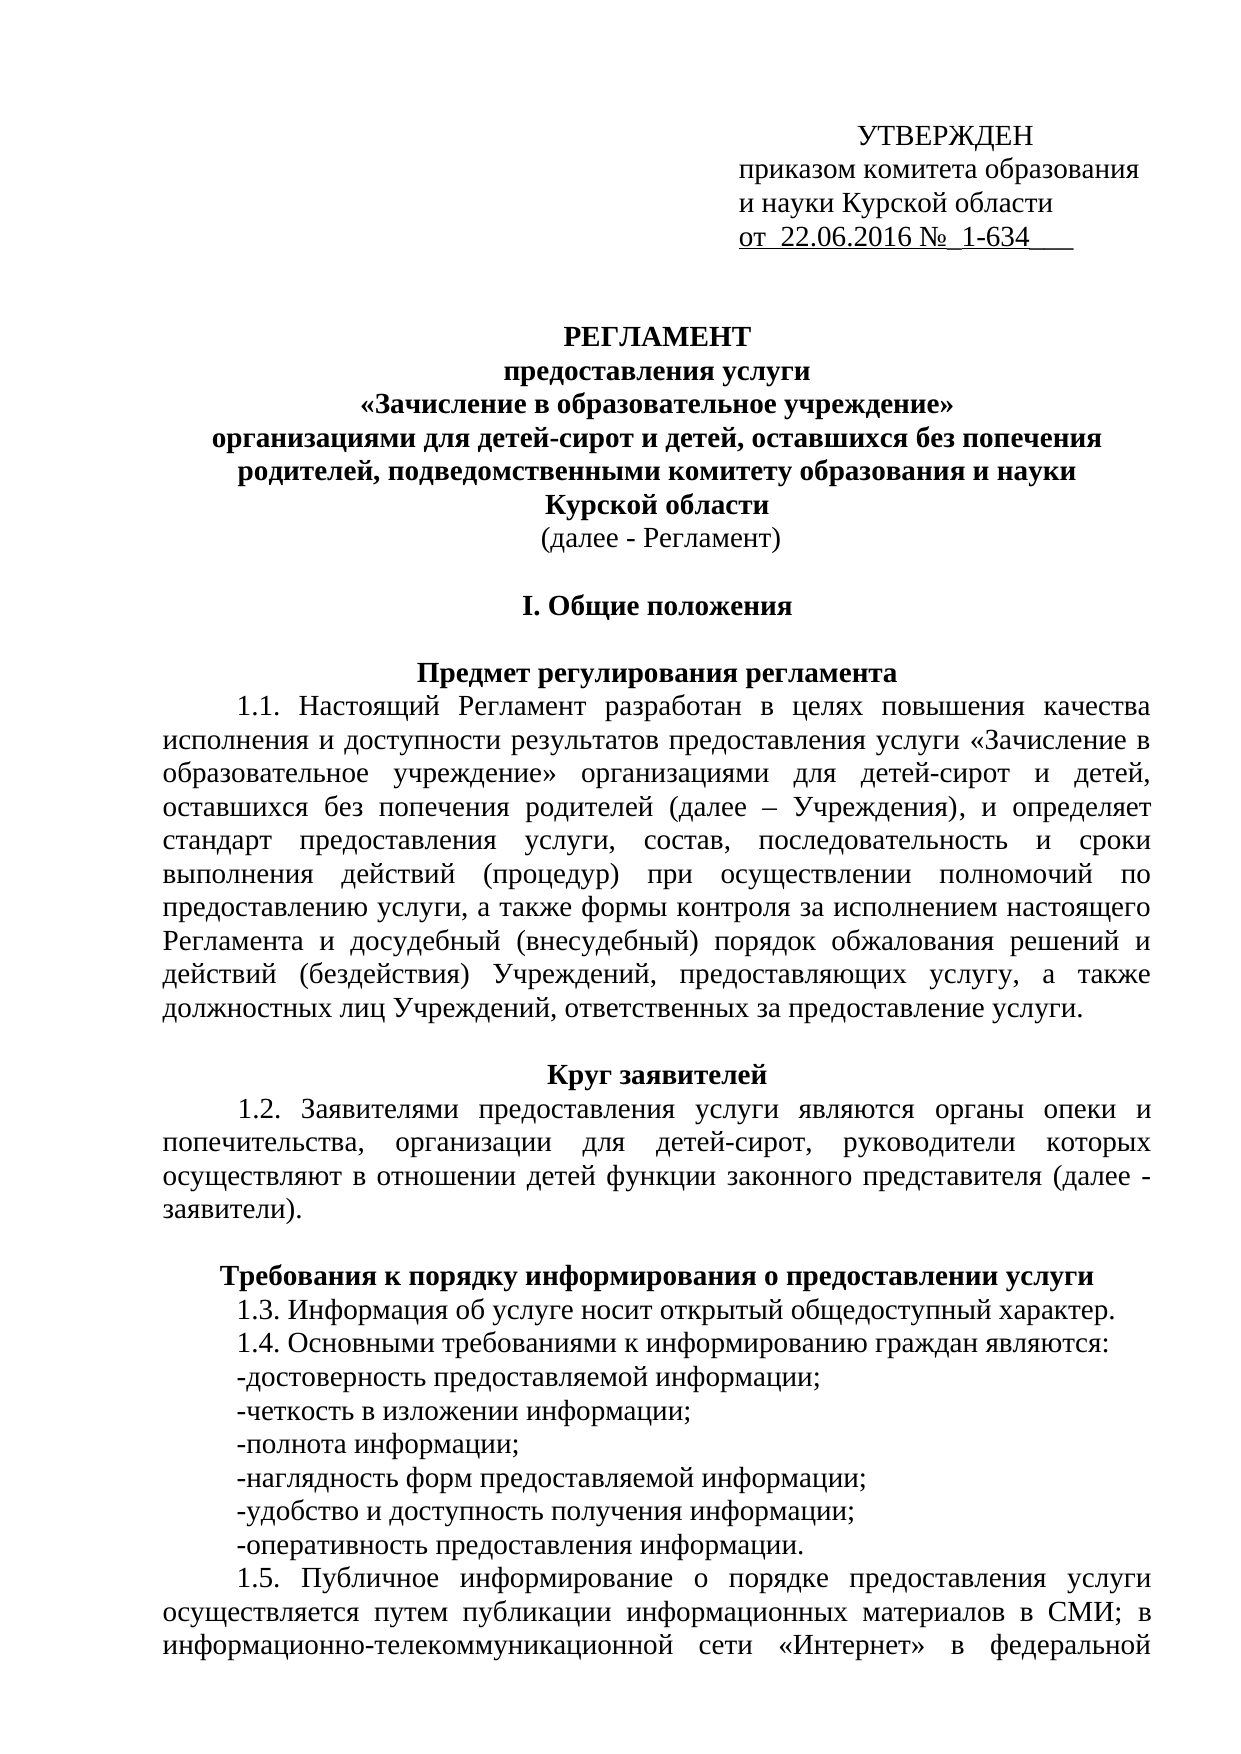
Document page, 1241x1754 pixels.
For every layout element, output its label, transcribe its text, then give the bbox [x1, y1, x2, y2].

text от 22.06.2016 №_1-634___ [738, 219, 1152, 252]
text 1.4. Основными требованиями к информированию граждан являются: [162, 1326, 1152, 1359]
text Курской области [162, 487, 1152, 521]
text «Зачисление в образовательное учреждение» [162, 386, 1152, 420]
text -удобство и доступность получения информации; [162, 1493, 1152, 1527]
text РЕГЛАМЕНТ [162, 319, 1152, 353]
text 1.1. Настоящий Регламент разработан в целях повышения качества исполнения и доступности результатов предоставления услуги «Зачисление в образовательное учреждение» организациями для детей-сирот и детей, оставшихся без попечения родителей (далее – Учреждения), и определяет стандарт предоставления услуги, состав, последовательность и сроки выполнения действий (процедур) при осуществлении полномочий по предоставлению услуги, а также формы контроля за исполнением настоящего Регламента и досудебный (внесудебный) порядок обжалования решений и действий (бездействия) Учреждений, предоставляющих услугу, а также должностных лиц Учреждений, ответственных за предоставление услуги. [162, 688, 1152, 1024]
text приказом комитета образования и науки Курской области [738, 152, 1152, 219]
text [162, 1560, 1152, 1661]
text -достоверность предоставляемой информации; [162, 1359, 1152, 1393]
text организациями для детей-сирот и детей, оставшихся без попечения родителей, подведомственными комитету образования и науки [162, 420, 1152, 487]
text (далее - Регламент) [162, 521, 1152, 554]
text Предмет регулирования регламента [162, 655, 1152, 688]
text 1.3. Информация об услуге носит открытый общедоступный характер. [162, 1292, 1152, 1326]
text -оперативность предоставления информации. [162, 1527, 1152, 1560]
text -наглядность форм предоставляемой информации; [162, 1460, 1152, 1493]
text предоставления услуги [162, 353, 1152, 386]
text I. Общие положения [162, 588, 1152, 621]
text 1.2. Заявителями предоставления услуги являются органы опеки и попечительства, организации для детей-сирот, руководители которых осуществляют в отношении детей функции законного представителя (далее - заявители). [162, 1091, 1152, 1225]
text -четкость в изложении информации; [162, 1393, 1152, 1426]
text Круг заявителей [162, 1057, 1152, 1091]
text -полнота информации; [162, 1426, 1152, 1460]
text Требования к порядку информирования о предоставлении услуги [162, 1258, 1152, 1292]
text УТВЕРЖДЕН [738, 118, 1152, 152]
